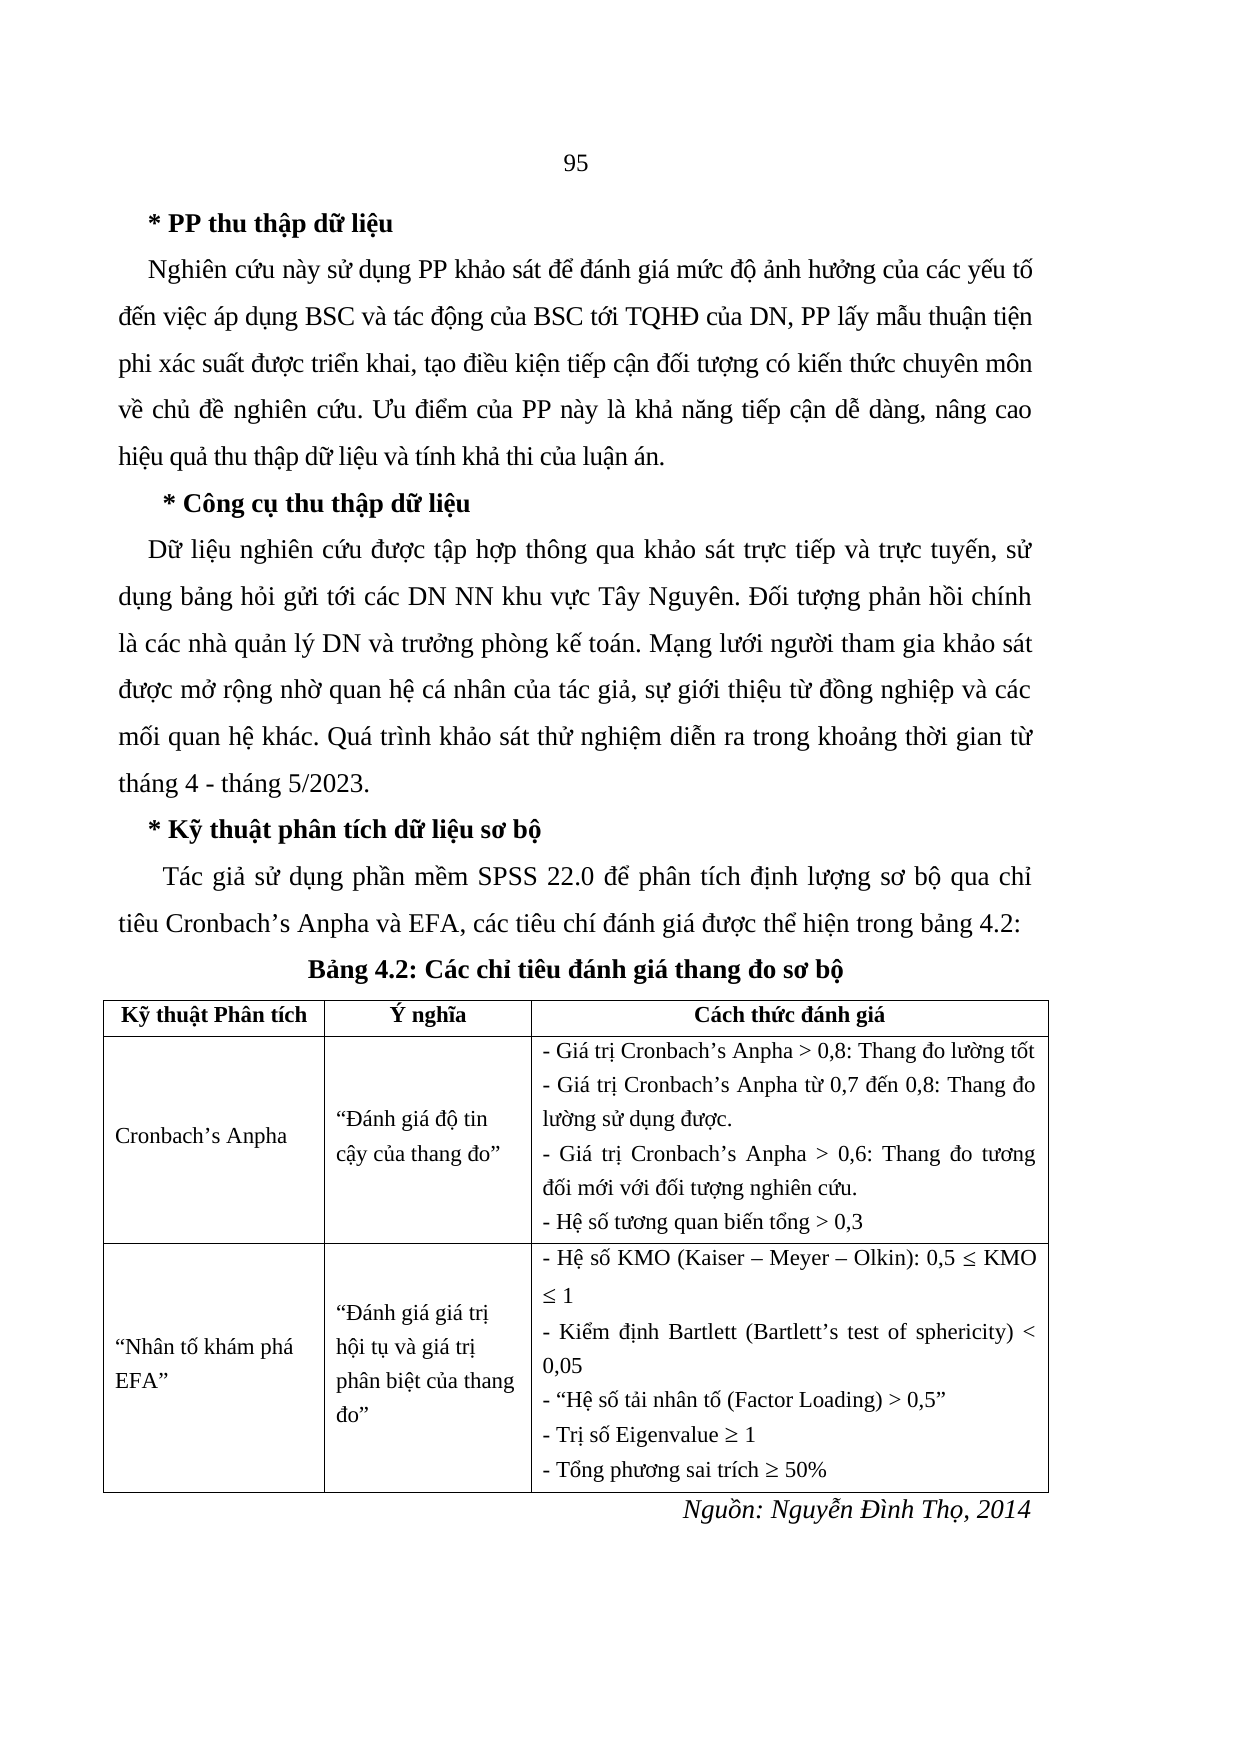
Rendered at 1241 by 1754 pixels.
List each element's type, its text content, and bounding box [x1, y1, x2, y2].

table_header Kỹ thuật Phân tích [104, 1001, 324, 1036]
text Nghiên cứu này sử dụng PP khảo sát để đánh giá mức độ ảnh hưởng của các yếu tố đến việc áp dụng BSC và tác động của BSC tới TQHĐ của DN, PP lấy mẫu thuận tiện phi xác suất được triển khai, tạo điều kiện tiếp cận đối tượng có kiến thức chuyên môn về chủ đề nghiên cứu. Ưu điểm của PP này là khả năng tiếp cận dễ dàng, nâng cao hiệu quả thu thập dữ liệu và tính khả thi của luận án. [118, 253, 1033, 471]
table_cell “Đánh giá độ tin cậy của thang đo” [325, 1037, 531, 1243]
text * PP thu thập dữ liệu [118, 207, 1033, 238]
table_header Cách thức đánh giá [532, 1001, 1048, 1036]
text Dữ liệu nghiên cứu được tập hợp thông qua khảo sát trực tiếp và trực tuyến, sử dụng bảng hỏi gửi tới các DN NN khu vực Tây Nguyên. Đối tượng phản hồi chính là các nhà quản lý DN và trưởng phòng kế toán. Mạng lưới người tham gia khảo sát được mở rộng nhờ quan hệ cá nhân của tác giả, sự giới thiệu từ đồng nghiệp và các mối quan hệ khác. Quá trình khảo sát thử nghiệm diễn ra trong khoảng thời gian từ tháng 4 - tháng 5/2023. [118, 533, 1033, 798]
table_cell Cronbach’s Anpha [104, 1037, 324, 1243]
text Nguồn: Nguyễn Đình Thọ, 2014 [118, 1493, 1033, 1524]
text * Kỹ thuật phân tích dữ liệu sơ bộ [118, 813, 1033, 844]
table_cell - Giá trị Cronbach’s Anpha > 0,8: Thang đo lường tốt - Giá trị Cronbach’s Anpha từ 0,7 đến 0,8: Thang đo lường sử dụng được. - Giá trị Cronbach’s Anpha > 0,6: Thang đo tương đối mới với đối tượng nghiên cứu. - Hệ số tương quan biến tổng > 0,3 [532, 1037, 1048, 1243]
table_cell “Đánh giá giá trị hội tụ và giá trị phân biệt của thang đo” [325, 1244, 531, 1492]
table_cell “Nhân tố khám phá EFA” [104, 1244, 324, 1492]
text Tác giả sử dụng phần mềm SPSS 22.0 để phân tích định lượng sơ bộ qua chỉ tiêu Cronbach’s Anpha và EFA, các tiêu chí đánh giá được thể hiện trong bảng 4.2: [118, 860, 1033, 938]
table_header Ý nghĩa [325, 1001, 531, 1036]
table_cell - Hệ số KMO (Kaiser – Meyer – Olkin): 0,5 KMO 1 - Kiểm định Bartlett (Bartlett’s test of sphericity) < 0,05 - “Hệ số tải nhân tố (Factor Loading) > 0,5” - Trị số Eigenvalue 1 - Tổng phương sai trích 50% [532, 1244, 1048, 1492]
text * Công cụ thu thập dữ liệu [118, 487, 1033, 518]
text Bảng 4.2: Các chỉ tiêu đánh giá thang đo sơ bộ [118, 953, 1033, 984]
